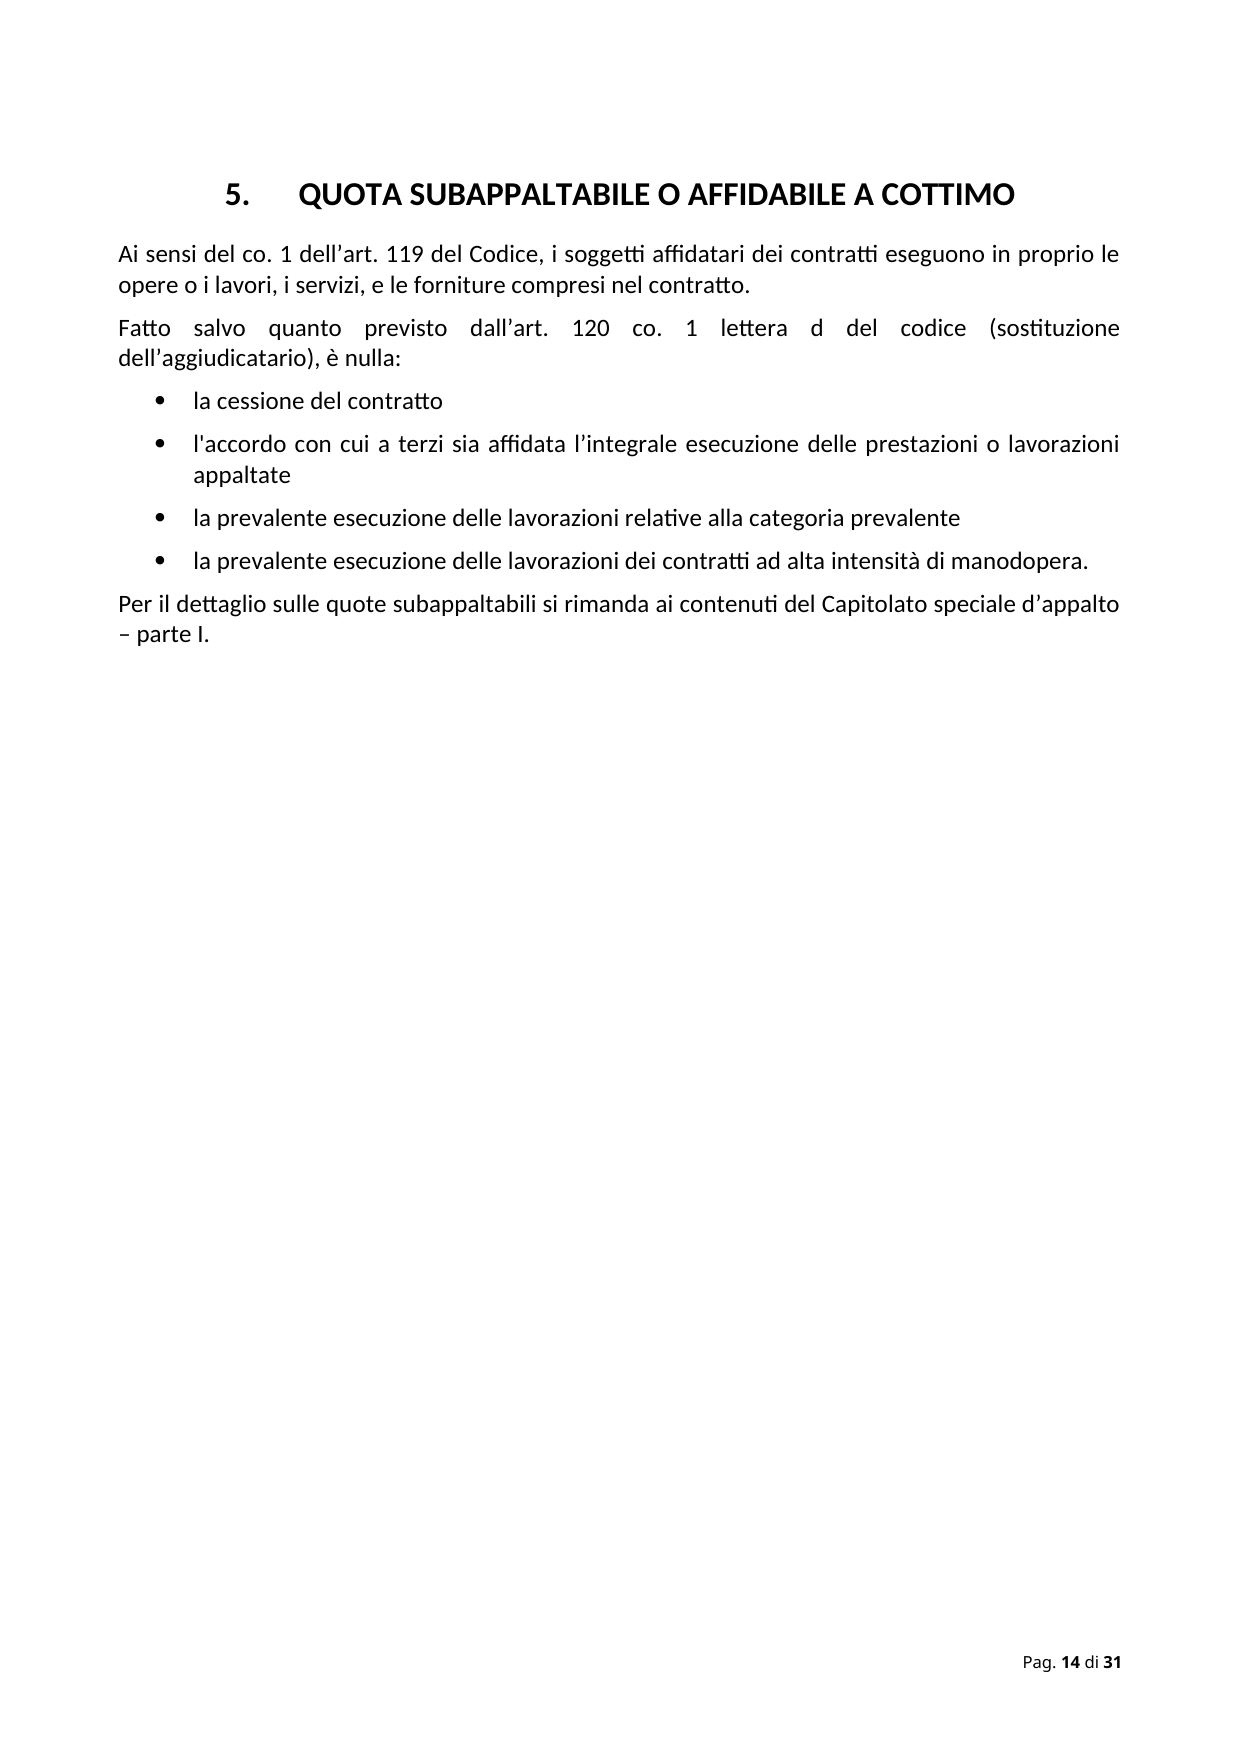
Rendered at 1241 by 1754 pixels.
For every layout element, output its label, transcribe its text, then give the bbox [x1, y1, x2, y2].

text Fatto salvo quanto previsto dall’art. 120 co. 1 lettera d del codice (sostituzione dell’aggiudicatario), è nulla: [118, 312, 1122, 373]
list la prevalente esecuzione delle lavorazioni dei contratti ad alta intensità di manodopera. [156, 545, 1122, 576]
list l'accordo con cui a terzi sia affidata l’integrale esecuzione delle prestazioni o lavorazioni appaltate [156, 428, 1122, 489]
subtitle QUOTA SUBAPPALTABILE O AFFIDABILE A COTTIMO [118, 173, 1122, 213]
text Per il dettaglio sulle quote subappaltabili si rimanda ai contenuti del Capitolato speciale d’appalto – parte I. [118, 588, 1122, 649]
list la cessione del contratto [156, 386, 1122, 416]
text Ai sensi del co. 1 dell’art. 119 del Codice, i soggetti affidatari dei contratti eseguono in proprio le opere o i lavori, i servizi, e le forniture compresi nel contratto. [118, 238, 1122, 299]
list la prevalente esecuzione delle lavorazioni relative alla categoria prevalente [156, 502, 1122, 533]
